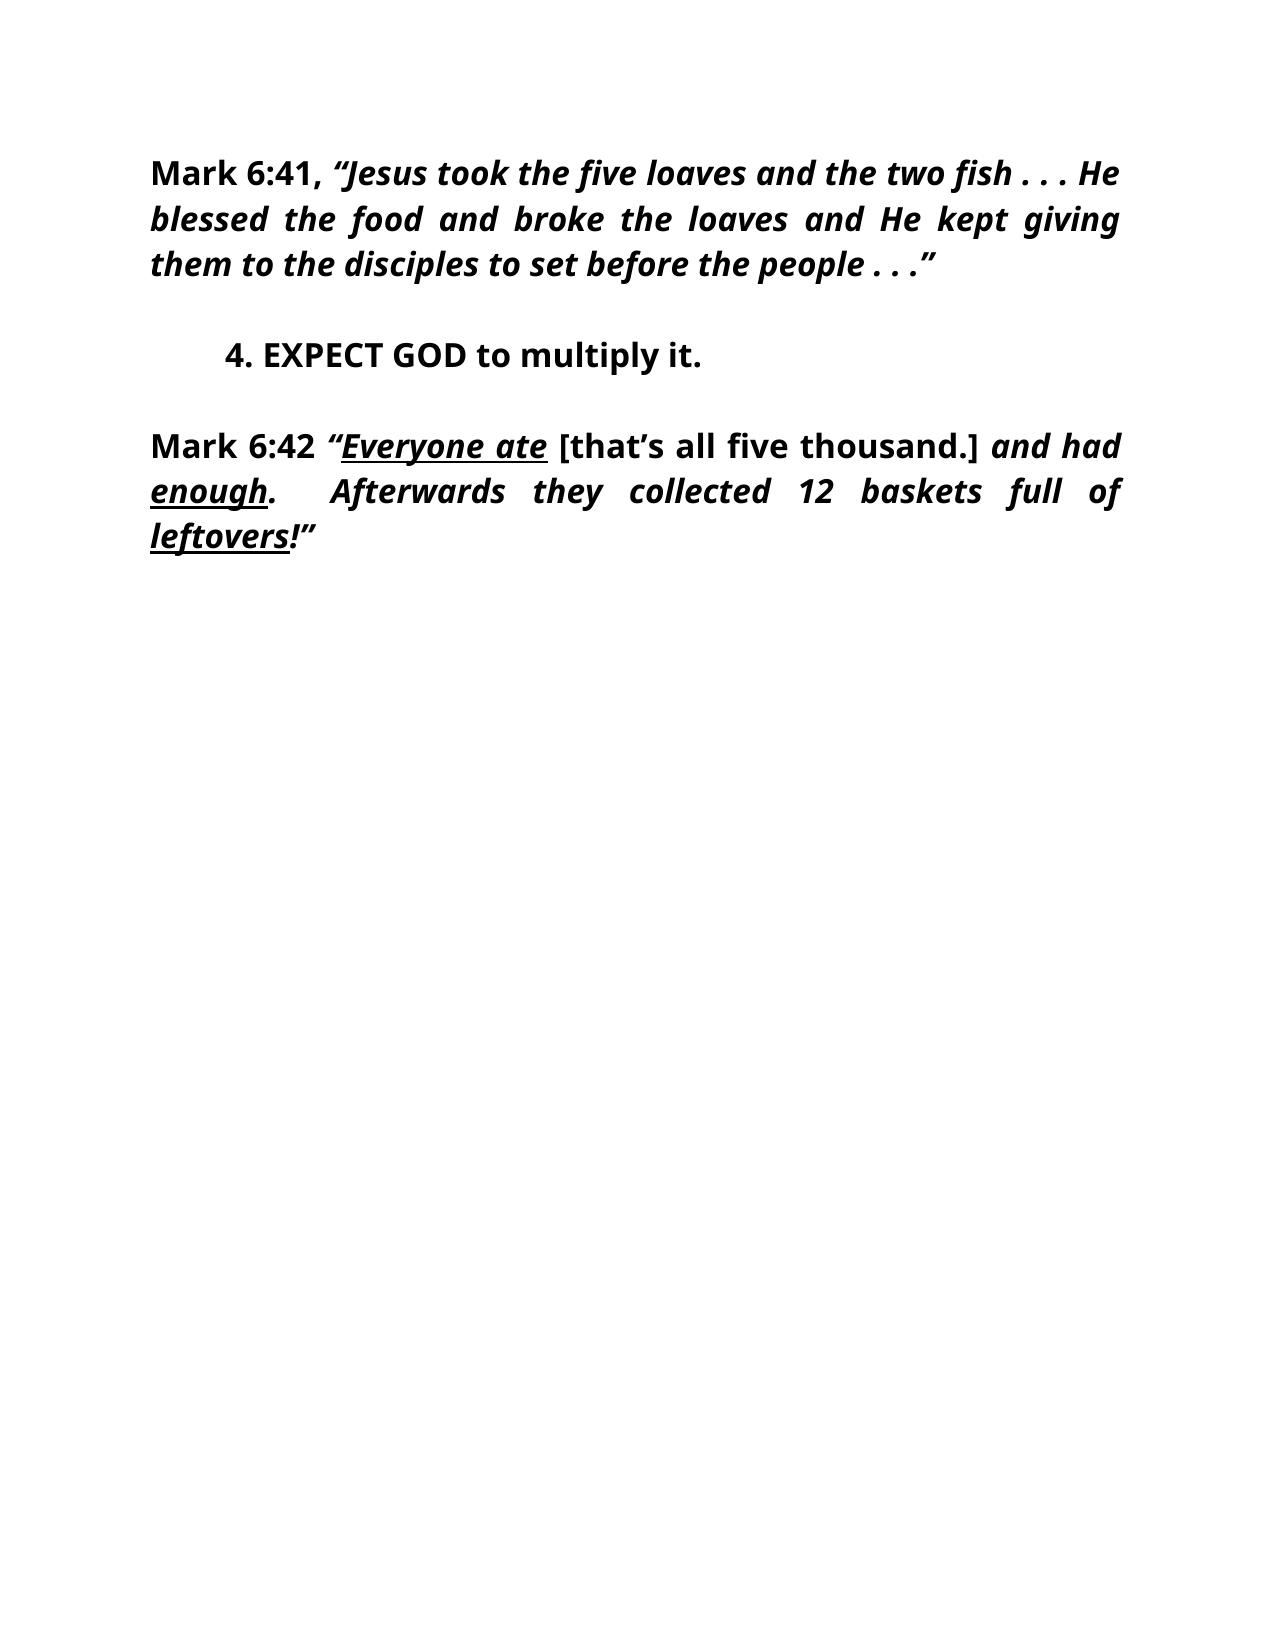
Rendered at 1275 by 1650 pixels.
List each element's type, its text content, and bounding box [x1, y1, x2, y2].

list EXPECT GOD to multiply it. [225, 332, 1125, 377]
text Mark 6:41, “Jesus took the five loaves and the two fish . . . He blessed the food and broke the loaves and He kept giving them to the disciples to set before the people . . .” [150, 150, 1125, 286]
text Mark 6:42 “Everyone ate [that’s all five thousand.] and had enough. Afterwards they collected 12 baskets full of leftovers!” [150, 422, 1125, 559]
